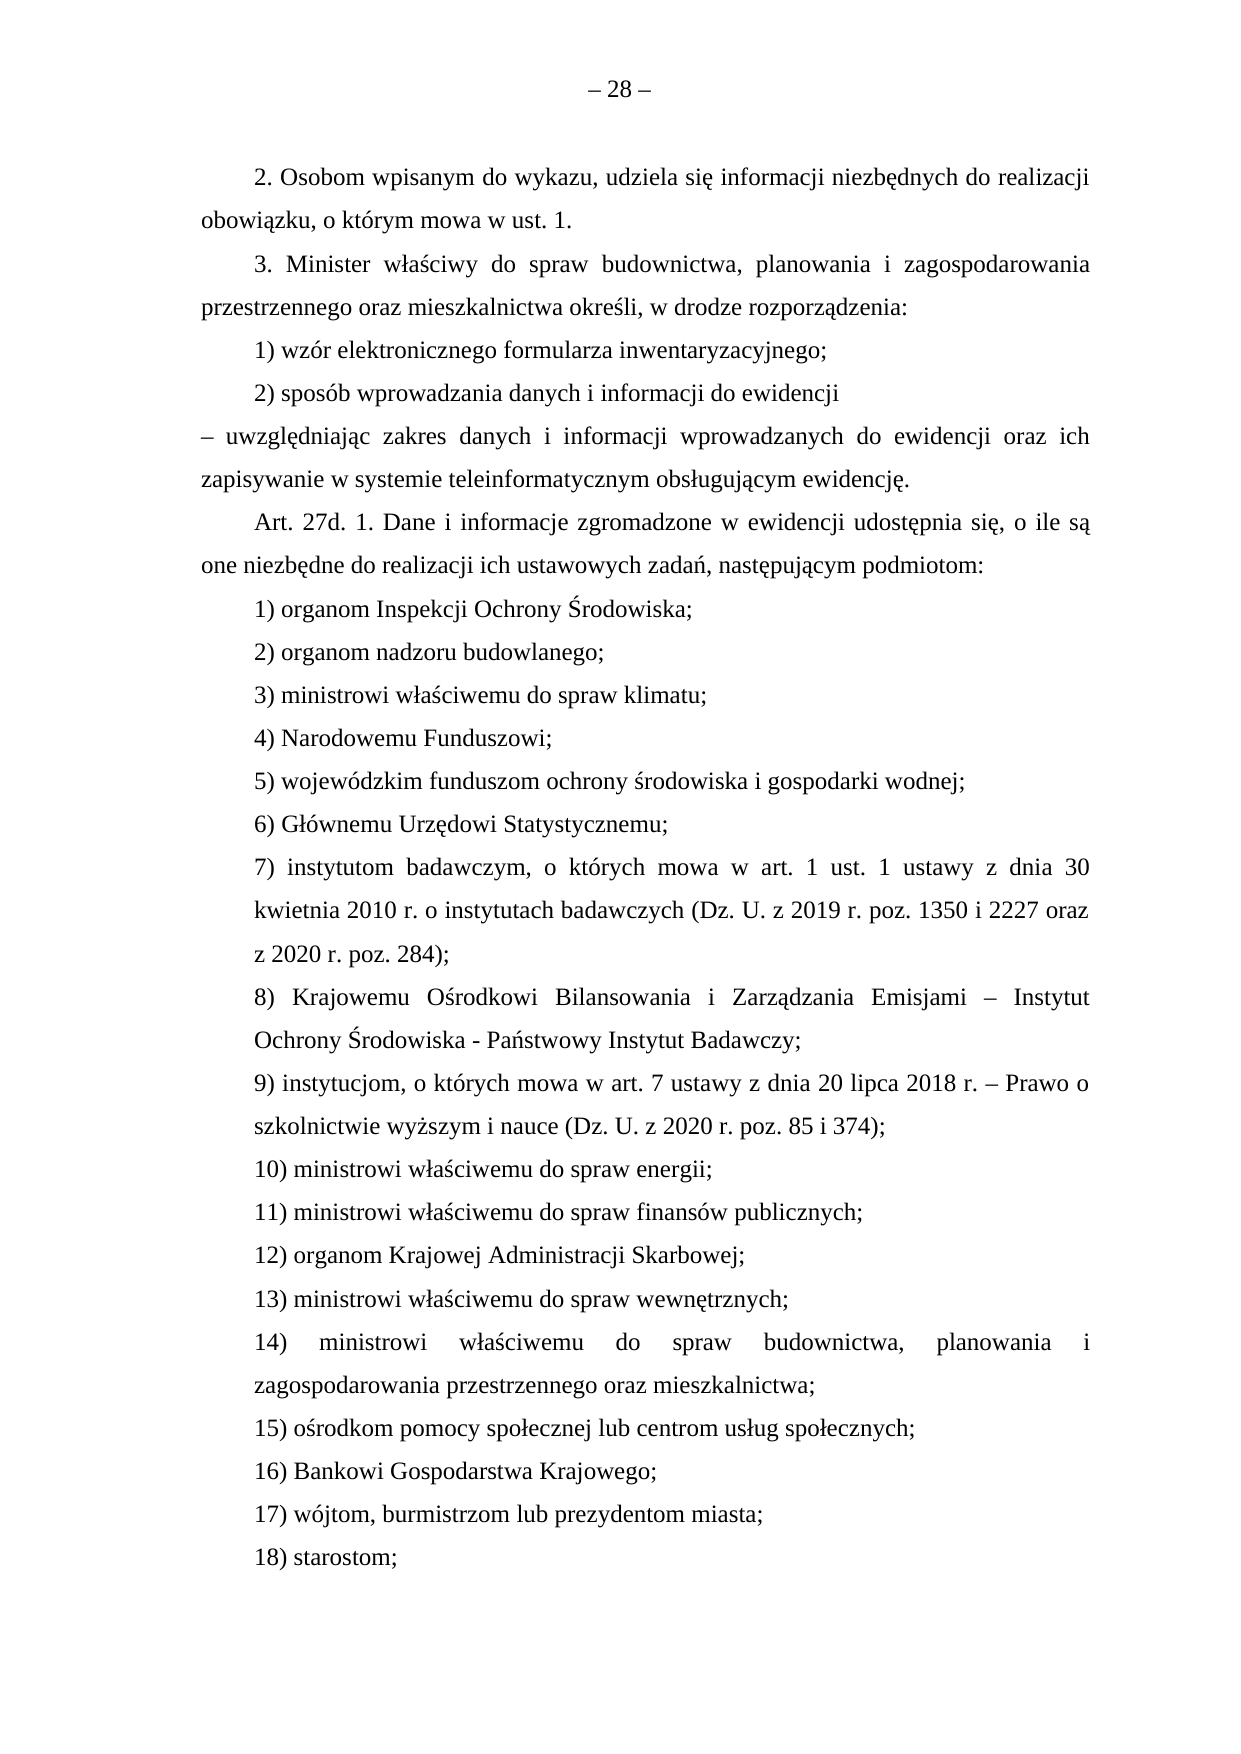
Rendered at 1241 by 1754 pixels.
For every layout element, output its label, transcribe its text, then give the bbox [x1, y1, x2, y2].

text 6) Głównemu Urzędowi Statystycznemu; [254, 809, 1091, 838]
text 12) organom Krajowej Administracji Skarbowej; [254, 1241, 1091, 1269]
text 15) ośrodkom pomocy społecznej lub centrom usług społecznych; [254, 1413, 1091, 1442]
text 9) instytucjom, o których mowa w art. 7 ustawy z dnia 20 lipca 2018 r. – Prawo o szkolnictwie wyższym i nauce (Dz. U. z 2020 r. poz. 85 i 374); [254, 1068, 1091, 1140]
text 11) ministrowi właściwemu do spraw finansów publicznych; [254, 1197, 1091, 1226]
text 2) sposób wprowadzania danych i informacji do ewidencji [254, 378, 1091, 407]
text 8) Krajowemu Ośrodkowi Bilansowania i Zarządzania Emisjami – Instytut Ochrony Środowiska - Państwowy Instytut Badawczy; [254, 982, 1091, 1054]
text 13) ministrowi właściwemu do spraw wewnętrznych; [254, 1284, 1091, 1312]
text 1) organom Inspekcji Ochrony Środowiska; [254, 594, 1091, 622]
text 14) ministrowi właściwemu do spraw budownictwa, planowania i zagospodarowania przestrzennego oraz mieszkalnictwa; [254, 1327, 1091, 1399]
text 1) wzór elektronicznego formularza inwentaryzacyjnego; [254, 335, 1091, 364]
text 3. Minister właściwy do spraw budownictwa, planowania i zagospodarowania przestrzennego oraz mieszkalnictwa określi, w drodze rozporządzenia: [201, 249, 1091, 321]
text – uwzględniając zakres danych i informacji wprowadzanych do ewidencji oraz ich zapisywanie w systemie teleinformatycznym obsługującym ewidencję. [201, 421, 1091, 493]
text 2) organom nadzoru budowlanego; [254, 637, 1091, 666]
text 10) ministrowi właściwemu do spraw energii; [254, 1154, 1091, 1183]
text 18) starostom; [254, 1542, 1091, 1571]
text 4) Narodowemu Funduszowi; [254, 723, 1091, 752]
text 7) instytutom badawczym, o których mowa w art. 1 ust. 1 ustawy z dnia 30 kwietnia 2010 r. o instytutach badawczych (Dz. U. z 2019 r. poz. 1350 i 2227 oraz z 2020 r. poz. 284); [254, 852, 1091, 967]
text Art. 27d. 1. Dane i informacje zgromadzone w ewidencji udostępnia się, o ile są one niezbędne do realizacji ich ustawowych zadań, następującym podmiotom: [201, 507, 1091, 579]
text 17) wójtom, burmistrzom lub prezydentom miasta; [254, 1499, 1091, 1528]
text 3) ministrowi właściwemu do spraw klimatu; [254, 680, 1091, 709]
text 5) wojewódzkim funduszom ochrony środowiska i gospodarki wodnej; [254, 766, 1091, 795]
text 16) Bankowi Gospodarstwa Krajowego; [254, 1456, 1091, 1485]
text 2. Osobom wpisanym do wykazu, udziela się informacji niezbędnych do realizacji obowiązku, o którym mowa w ust. 1. [201, 162, 1091, 234]
